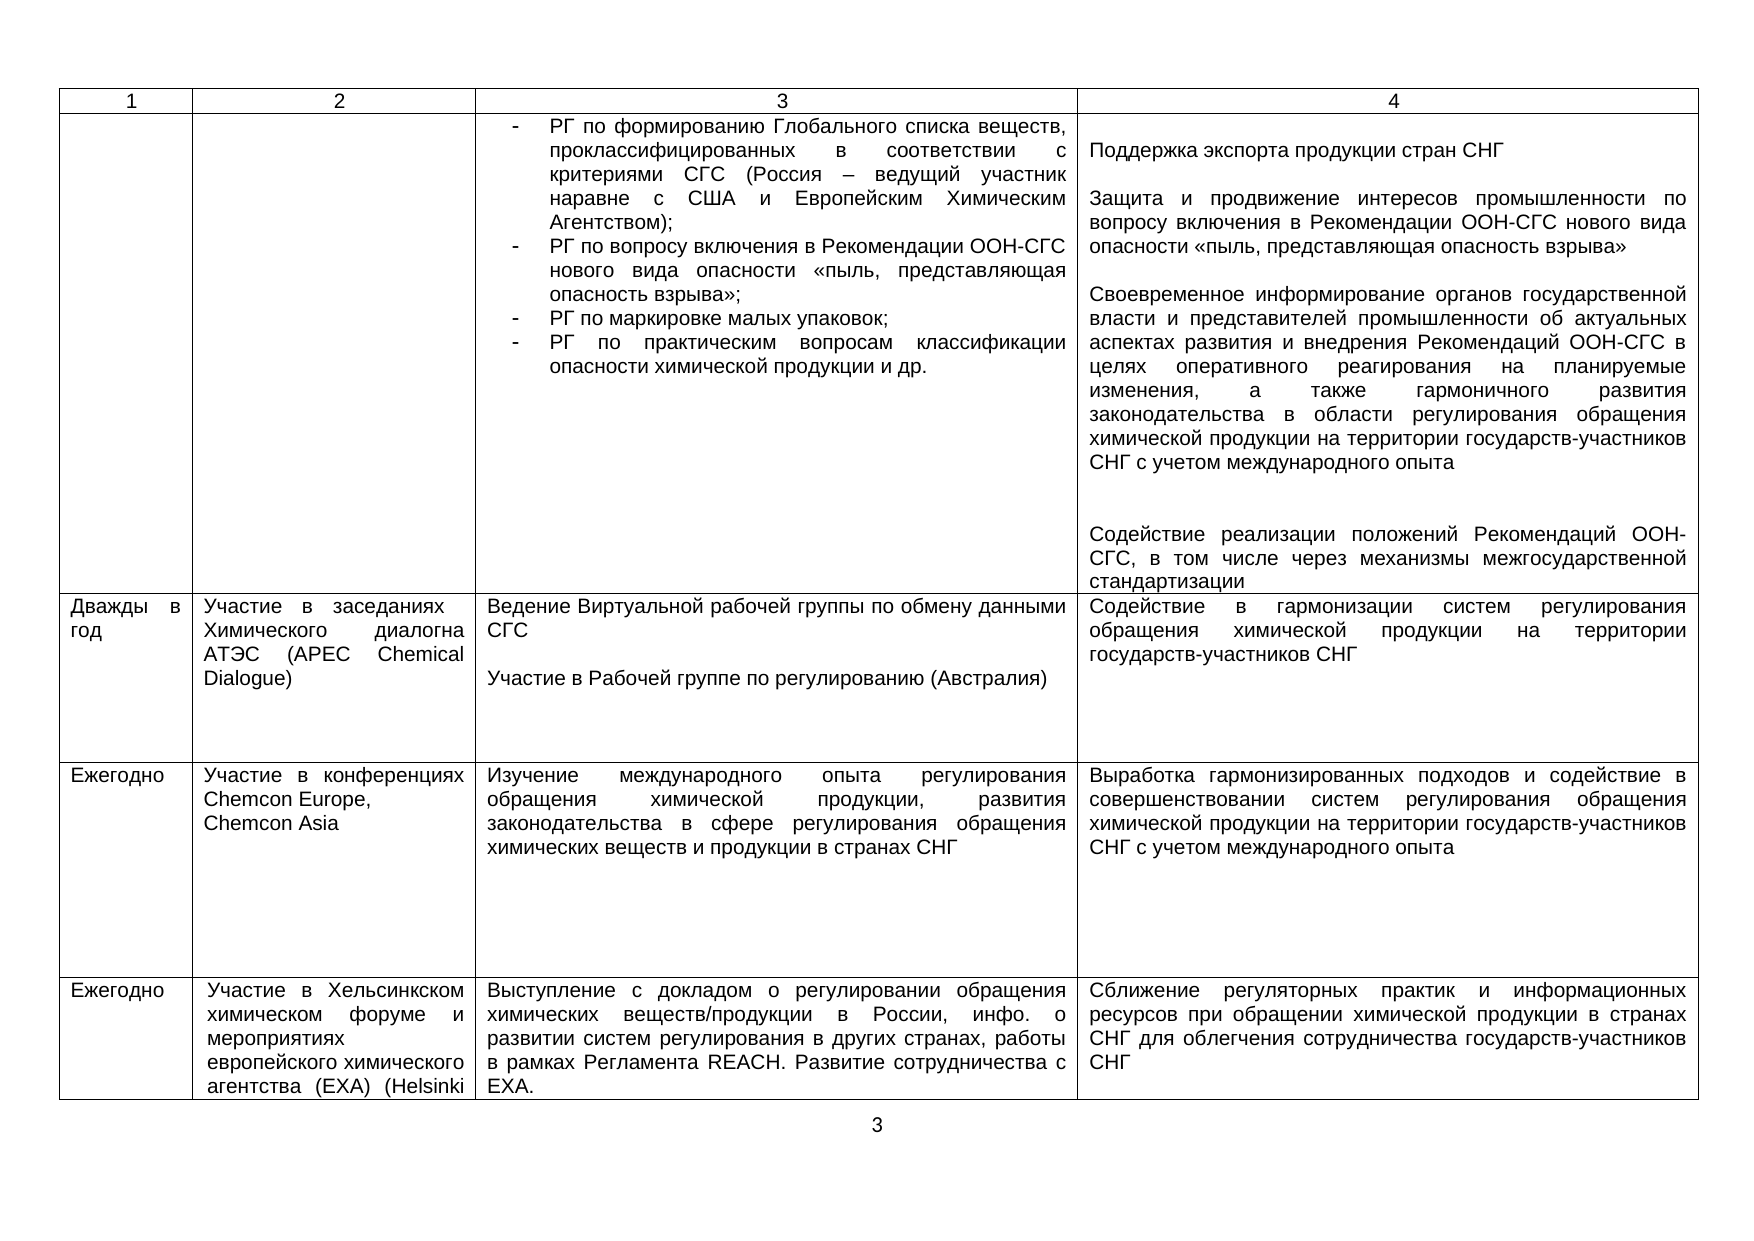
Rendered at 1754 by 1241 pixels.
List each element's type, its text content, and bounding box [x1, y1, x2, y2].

table_cell Содействие в гармонизации систем регулирования обращения химической продукции на территории государств-участников СНГ [1078, 594, 1698, 762]
table_cell Выступление с докладом о регулировании обращения химических веществ/продукции в России, инфо. о развитии систем регулирования в других странах, работы в рамках Регламента REACH. Развитие сотрудничества с ЕХА. [476, 978, 1077, 1099]
table_header [60, 89, 192, 113]
table_cell Ведение Виртуальной рабочей группы по обмену данными СГС Участие в Рабочей группе по регулированию (Австралия) [476, 594, 1077, 762]
table_cell Выработка гармонизированных подходов и содействие в совершенствовании систем регулирования обращения химической продукции на территории государств-участников СНГ с учетом международного опыта [1078, 763, 1698, 977]
table_cell Дважды в год [60, 594, 192, 762]
table_header [193, 89, 475, 113]
table_cell Ежегодно [60, 978, 192, 1099]
table_cell Участие в конференциях Chemcon Europe, Chemcon Asia [193, 763, 475, 977]
table_cell Участие в Хельсинкском химическом форуме и мероприятиях европейского химического агентства (ЕХА) (Helsinki Chemical Forum ECHA Stakeholders Day) [193, 978, 475, 1099]
table_header [476, 89, 1077, 113]
table_cell Участие в заседаниях Химического диалогна АТЭС (APEC Chemical Dialogue) [193, 594, 475, 762]
table_cell Ежегодно [60, 763, 192, 977]
table_header [1078, 89, 1698, 113]
table_cell Изучение международного опыта регулирования обращения химической продукции, развития законодательства в сфере регулирования обращения химических веществ и продукции в странах СНГ [476, 763, 1077, 977]
table_cell Сближение регуляторных практик и информационных ресурсов при обращении химической продукции в странах СНГ для облегчения сотрудничества государств-участников СНГ Содействие в гармонизации систем регулирования обращения химической продукции на территории государств-участников СНГ [1078, 978, 1698, 1099]
